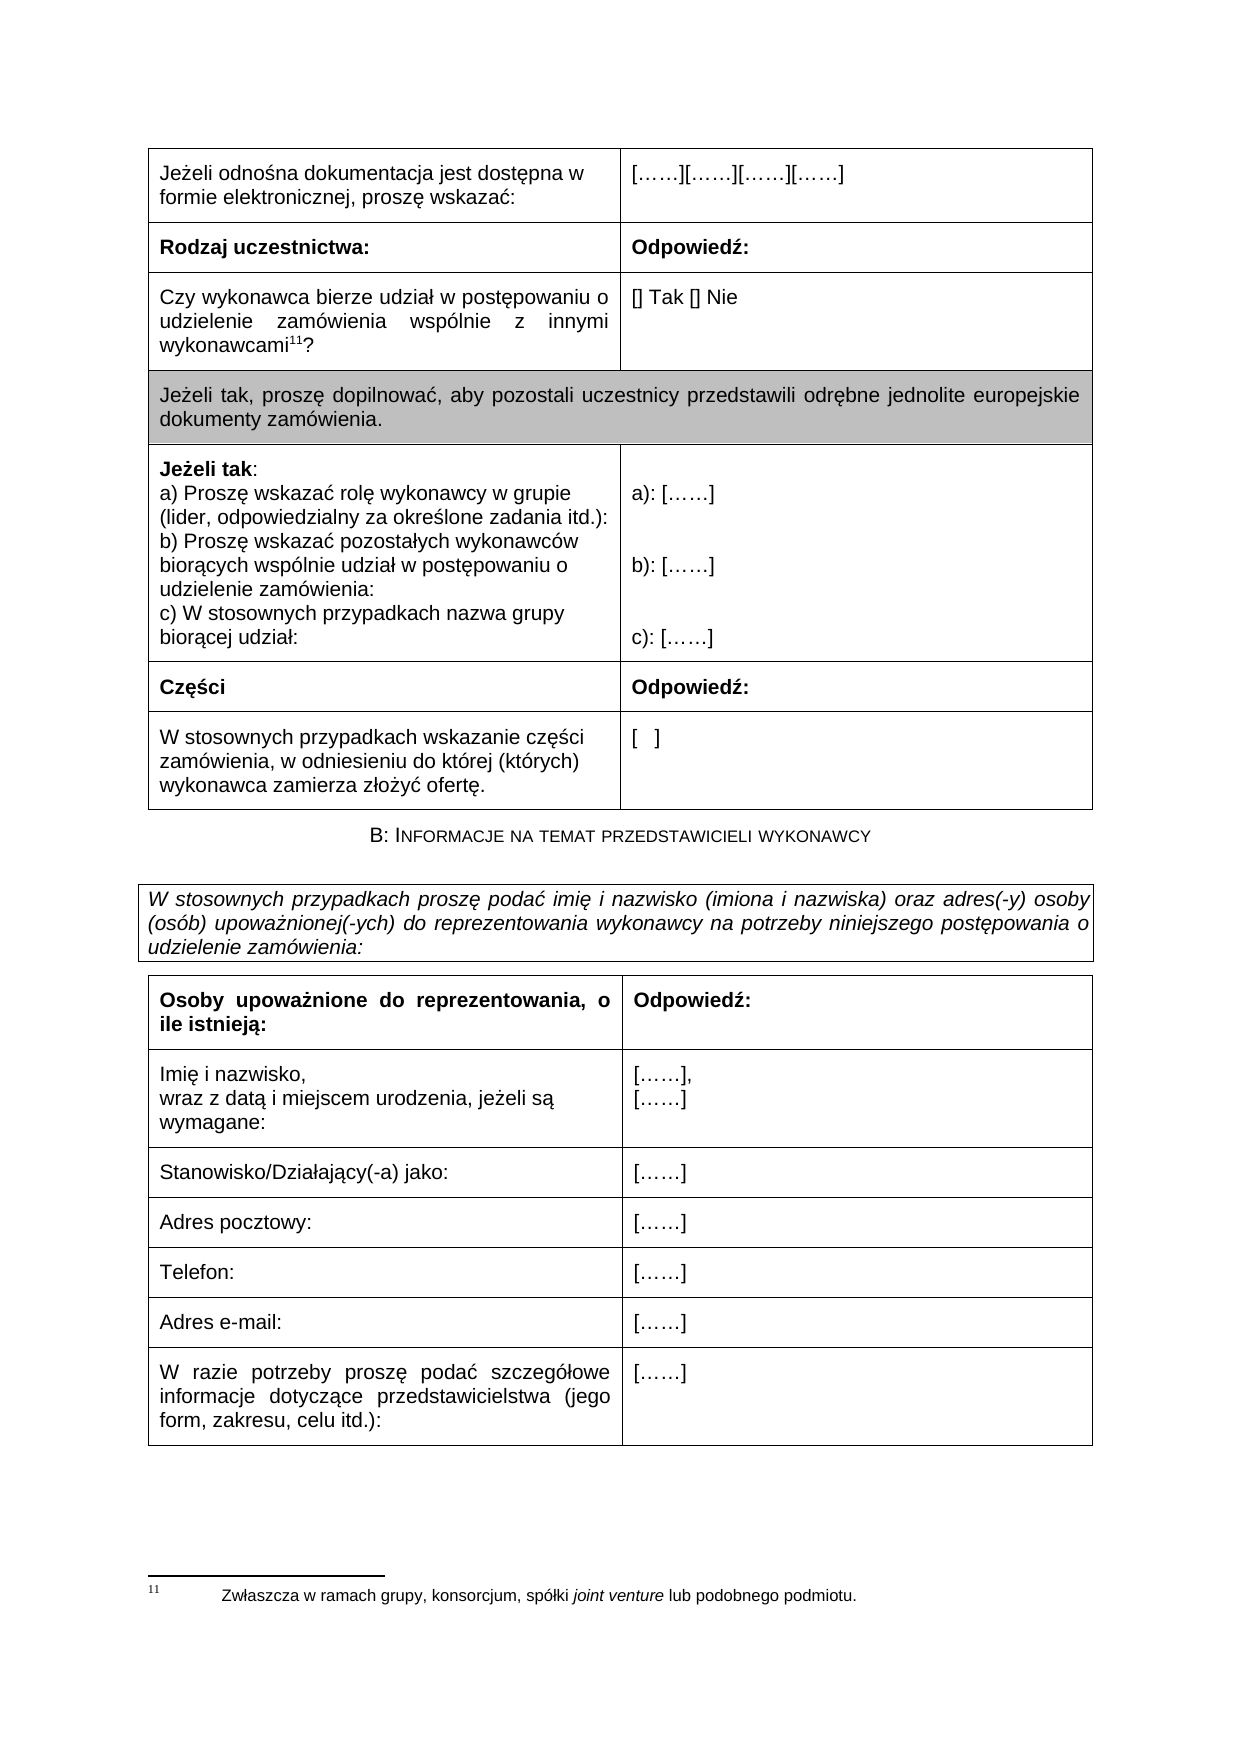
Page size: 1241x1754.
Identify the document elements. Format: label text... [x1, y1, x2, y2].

table_cell Telefon: [149, 1248, 622, 1297]
table_cell [……] [623, 1298, 1092, 1347]
table_cell a): [……] b): [……] c): [……] [621, 445, 1092, 661]
table_header Osoby upoważnione do reprezentowania, o ile istnieją: [149, 976, 622, 1049]
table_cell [149, 149, 620, 222]
table_cell W razie potrzeby proszę podać szczegółowe informacje dotyczące przedstawicielstwa (jego form, zakresu, celu itd.): [149, 1348, 622, 1444]
table_cell [……] [623, 1148, 1092, 1197]
table_cell Imię i nazwisko, wraz z datą i miejscem urodzenia, jeżeli są wymagane: [149, 1050, 622, 1147]
table_cell Adres pocztowy: [149, 1198, 622, 1247]
table_cell Adres e-mail: [149, 1298, 622, 1347]
table_cell Czy wykonawca bierze udział w postępowaniu o udzielenie zamówienia wspólnie z innymi wykonawcami? [149, 273, 620, 369]
table_cell Odpowiedź: [621, 223, 1092, 272]
text B: Informacje na temat przedstawicieli wykonawcy [148, 823, 1093, 847]
text W stosownych przypadkach proszę podać imię i nazwisko (imiona i nazwiska) oraz adres(-y) osoby (osób) upoważnionej(-ych) do reprezentowania wykonawcy na potrzeby niniejszego postępowania o udzielenie zamówienia: [139, 885, 1093, 961]
table_cell Jeżeli tak, proszę dopilnować, aby pozostali uczestnicy przedstawili odrębne jednolite europejskie dokumenty zamówienia. [149, 371, 1092, 443]
table_cell [ ] [621, 712, 1092, 809]
table_cell W stosownych przypadkach wskazanie części zamówienia, w odniesieniu do której (których) wykonawca zamierza złożyć ofertę. [149, 712, 620, 809]
table_cell Odpowiedź: [621, 662, 1092, 711]
table_cell Jeżeli tak: a) Proszę wskazać rolę wykonawcy w grupie (lider, odpowiedzialny za określone zadania itd.): b) Proszę wskazać pozostałych wykonawców biorących wspólnie udział w postępowaniu o udzielenie zamówienia: c) W stosownych przypadkach nazwa grupy biorącej udział: [149, 445, 620, 661]
table_cell [……] [623, 1248, 1092, 1297]
table_cell [] Tak [] Nie [621, 273, 1092, 369]
table_cell [……], [……] [623, 1050, 1092, 1147]
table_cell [621, 149, 1092, 222]
table_cell Rodzaj uczestnictwa: [149, 223, 620, 272]
table_cell [……] [623, 1348, 1092, 1444]
table_header Odpowiedź: [623, 976, 1092, 1049]
table_cell Części [149, 662, 620, 711]
table_cell Stanowisko/Działający(-a) jako: [149, 1148, 622, 1197]
table_cell [……] [623, 1198, 1092, 1247]
